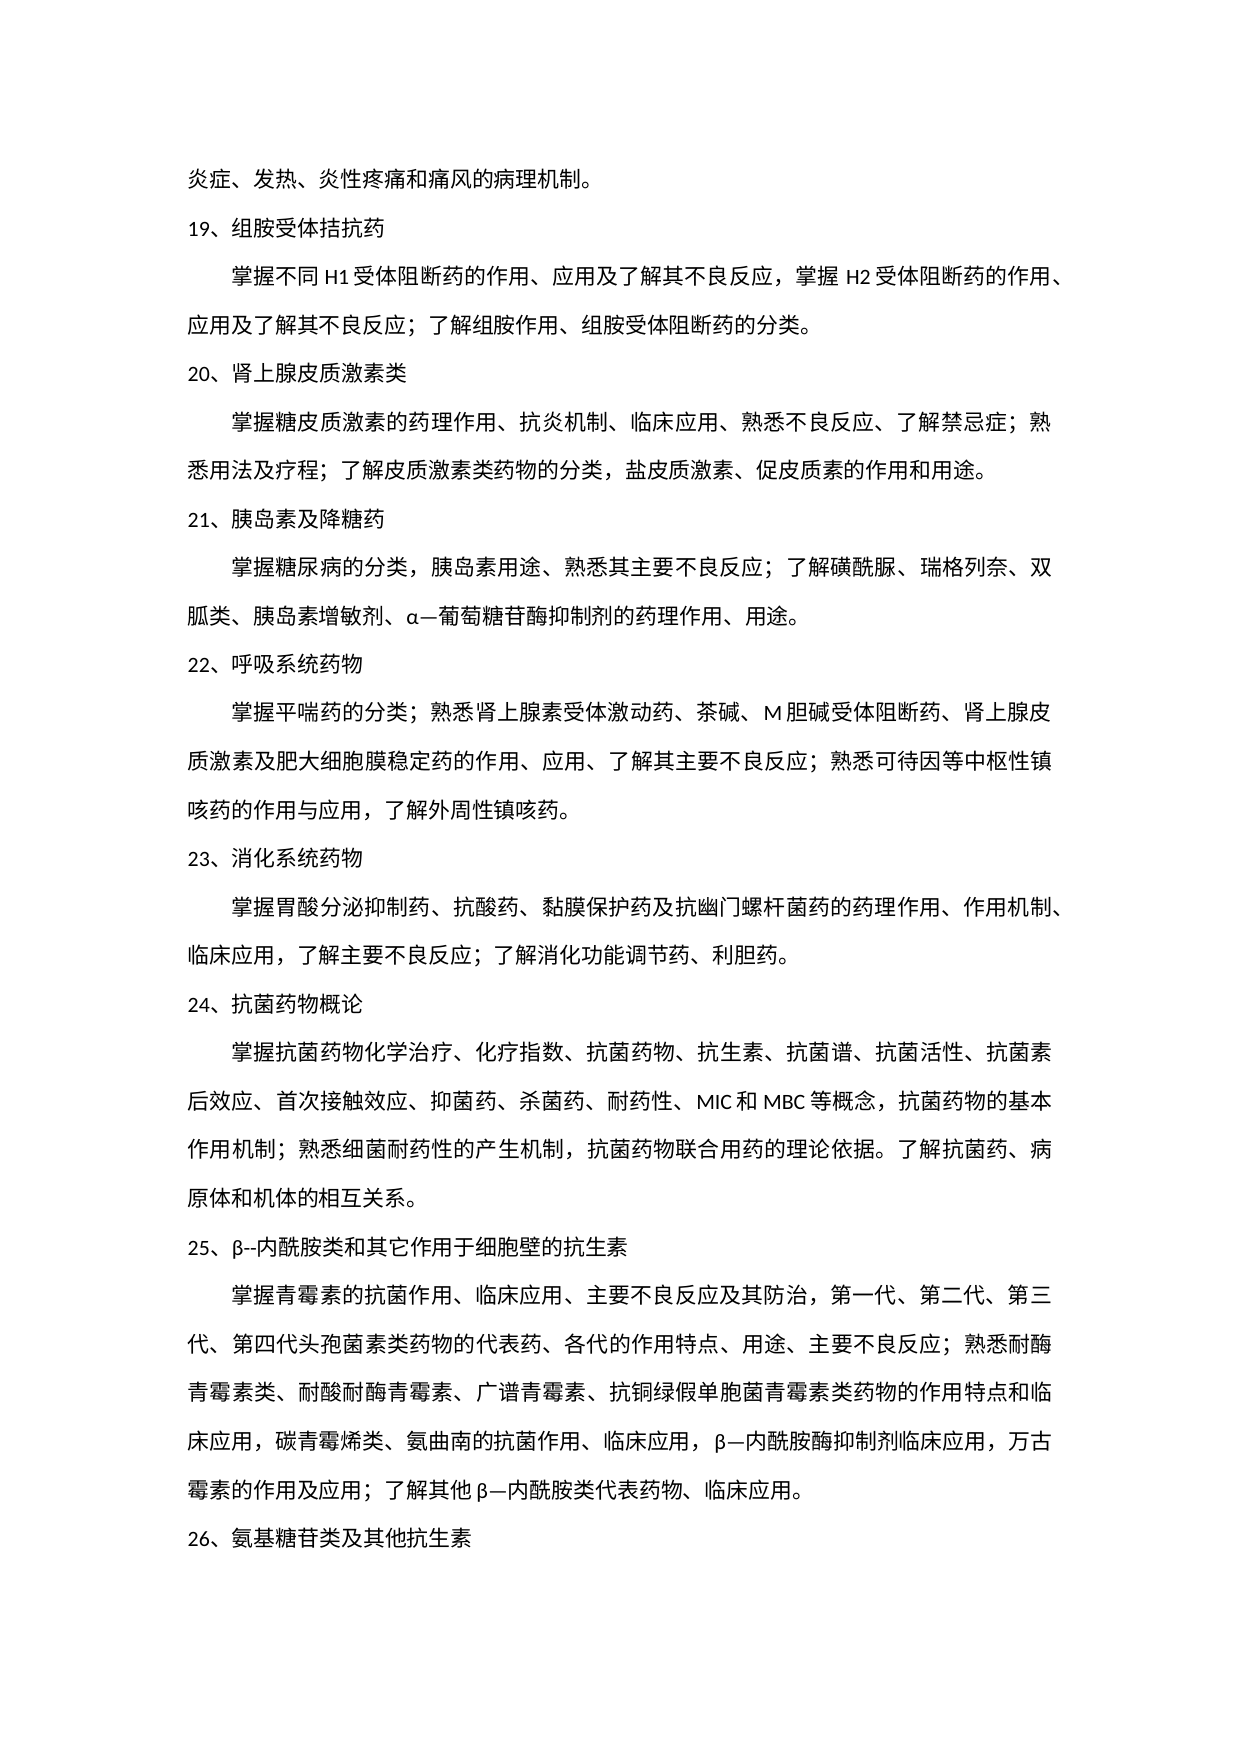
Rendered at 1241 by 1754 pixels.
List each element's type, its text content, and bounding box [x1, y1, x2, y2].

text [187, 162, 1053, 194]
text 掌握糖皮质激素的药理作用、抗炎机制、临床应用、熟悉不良反应、了解禁忌症；熟悉用法及疗程；了解皮质激素类药物的分类，盐皮质激素、促皮质素的作用和用途。 [187, 404, 1053, 485]
text 24、抗菌药物概论 [187, 986, 1053, 1019]
text 25、β--内酰胺类和其它作用于细胞壁的抗生素 [187, 1229, 1053, 1262]
text 掌握胃酸分泌抑制药、抗酸药、黏膜保护药及抗幽门螺杆菌药的药理作用、作用机制、临床应用，了解主要不良反应；了解消化功能调节药、利胆药。 [187, 889, 1053, 970]
text 26、氨基糖苷类及其他抗生素 [187, 1521, 1053, 1553]
text 掌握不同H1受体阻断药的作用、应用及了解其不良反应，掌握H2受体阻断药的作用、应用及了解其不良反应；了解组胺作用、组胺受体阻断药的分类。 [187, 259, 1053, 340]
text 掌握抗菌药物化学治疗、化疗指数、抗菌药物、抗生素、抗菌谱、抗菌活性、抗菌素后效应、首次接触效应、抑菌药、杀菌药、耐药性、MIC和MBC等概念，抗菌药物的基本作用机制；熟悉细菌耐药性的产生机制，抗菌药物联合用药的理论依据。了解抗菌药、病原体和机体的相互关系。 [187, 1034, 1053, 1213]
text 掌握平喘药的分类；熟悉肾上腺素受体激动药、茶碱、M胆碱受体阻断药、肾上腺皮质激素及肥大细胞膜稳定药的作用、应用、了解其主要不良反应；熟悉可待因等中枢性镇咳药的作用与应用，了解外周性镇咳药。 [187, 695, 1053, 825]
text 22、呼吸系统药物 [187, 647, 1053, 679]
text 20、肾上腺皮质激素类 [187, 356, 1053, 388]
text 19、组胺受体拮抗药 [187, 210, 1053, 243]
text 掌握糖尿病的分类，胰岛素用途、熟悉其主要不良反应；了解磺酰脲、瑞格列奈、双胍类、胰岛素增敏剂、α—葡萄糖苷酶抑制剂的药理作用、用途。 [187, 549, 1053, 631]
text 21、胰岛素及降糖药 [187, 501, 1053, 534]
text 掌握青霉素的抗菌作用、临床应用、主要不良反应及其防治，第一代、第二代、第三代、第四代头孢菌素类药物的代表药、各代的作用特点、用途、主要不良反应；熟悉耐酶青霉素类、耐酸耐酶青霉素、广谱青霉素、抗铜绿假单胞菌青霉素类药物的作用特点和临床应用，碳青霉烯类、氨曲南的抗菌作用、临床应用，β—内酰胺酶抑制剂临床应用，万古霉素的作用及应用；了解其他β—内酰胺类代表药物、临床应用。 [187, 1277, 1053, 1505]
text 23、消化系统药物 [187, 841, 1053, 873]
